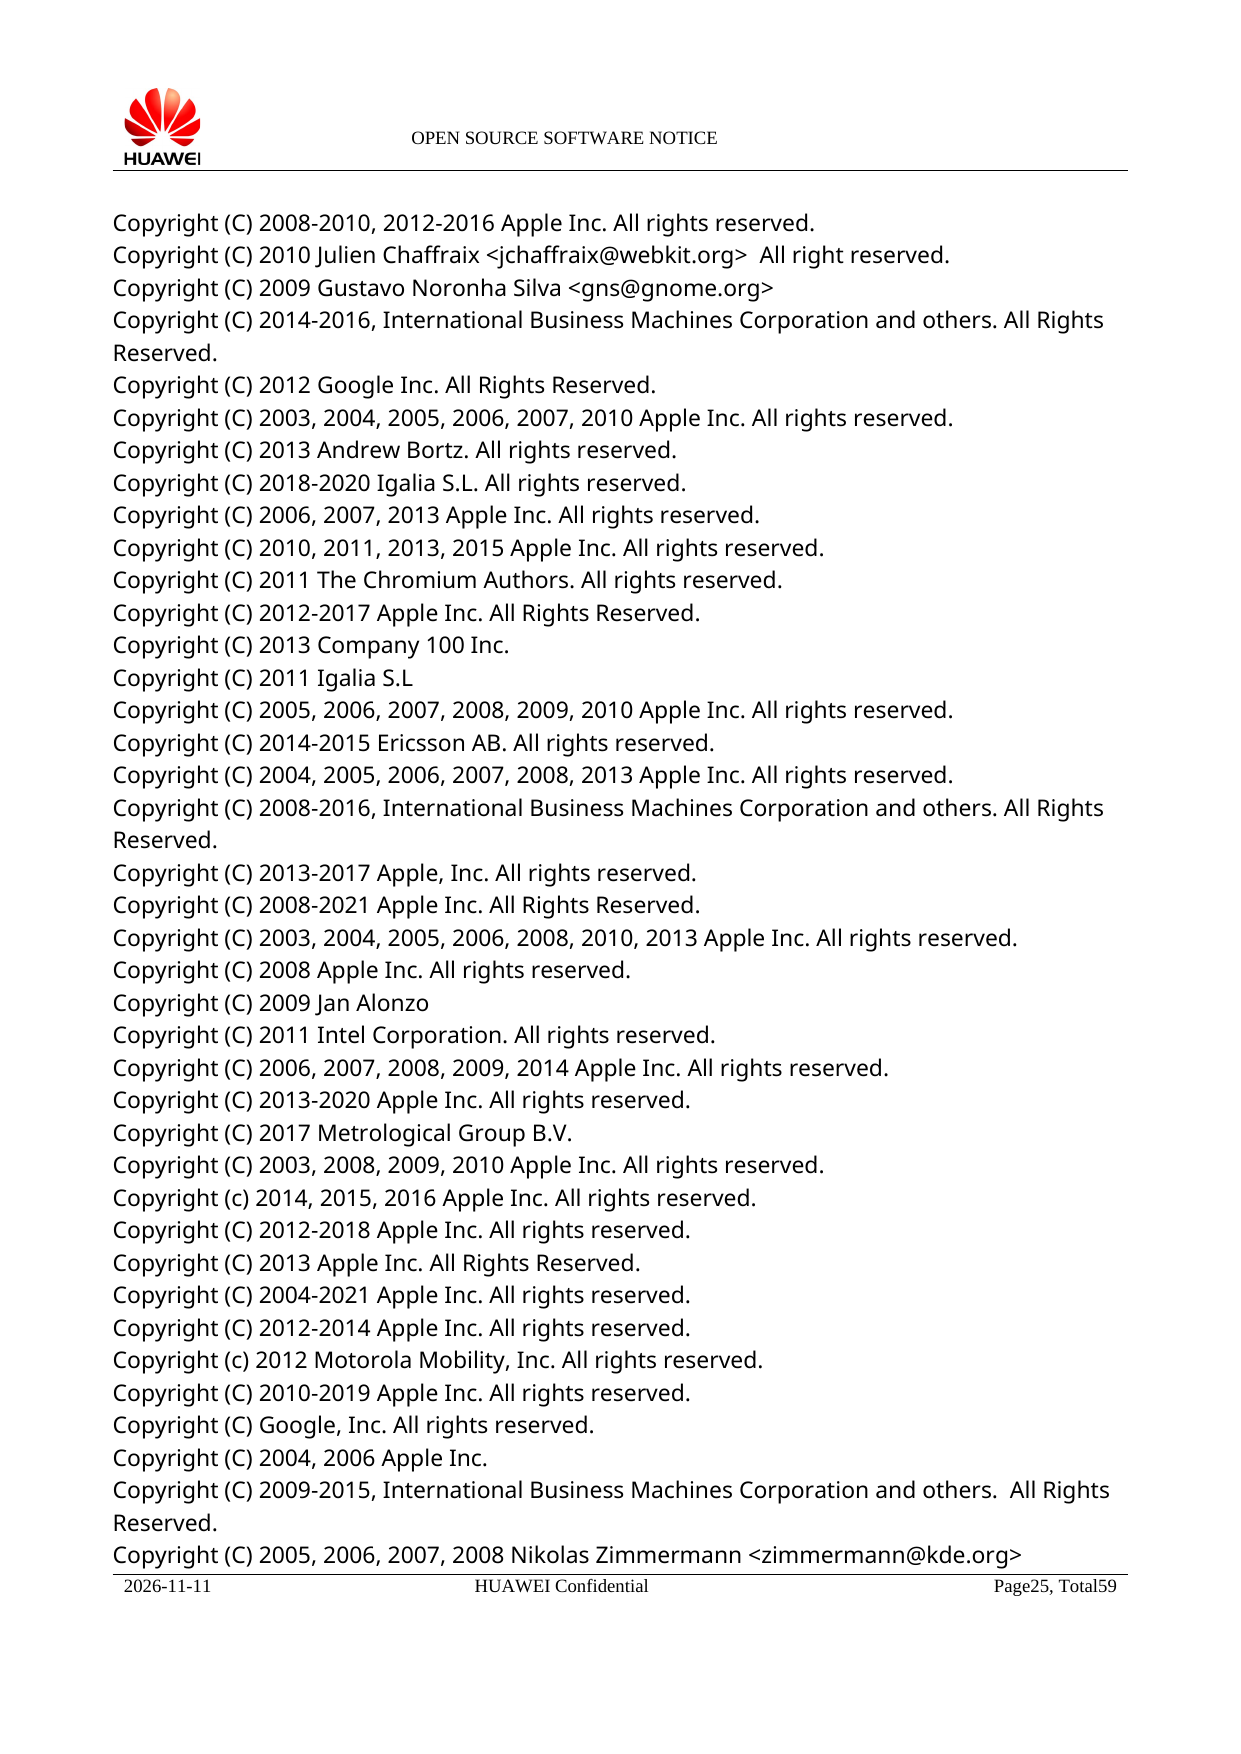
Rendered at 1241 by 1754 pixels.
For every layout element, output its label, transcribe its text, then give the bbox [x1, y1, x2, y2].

picture [124, 88, 201, 165]
